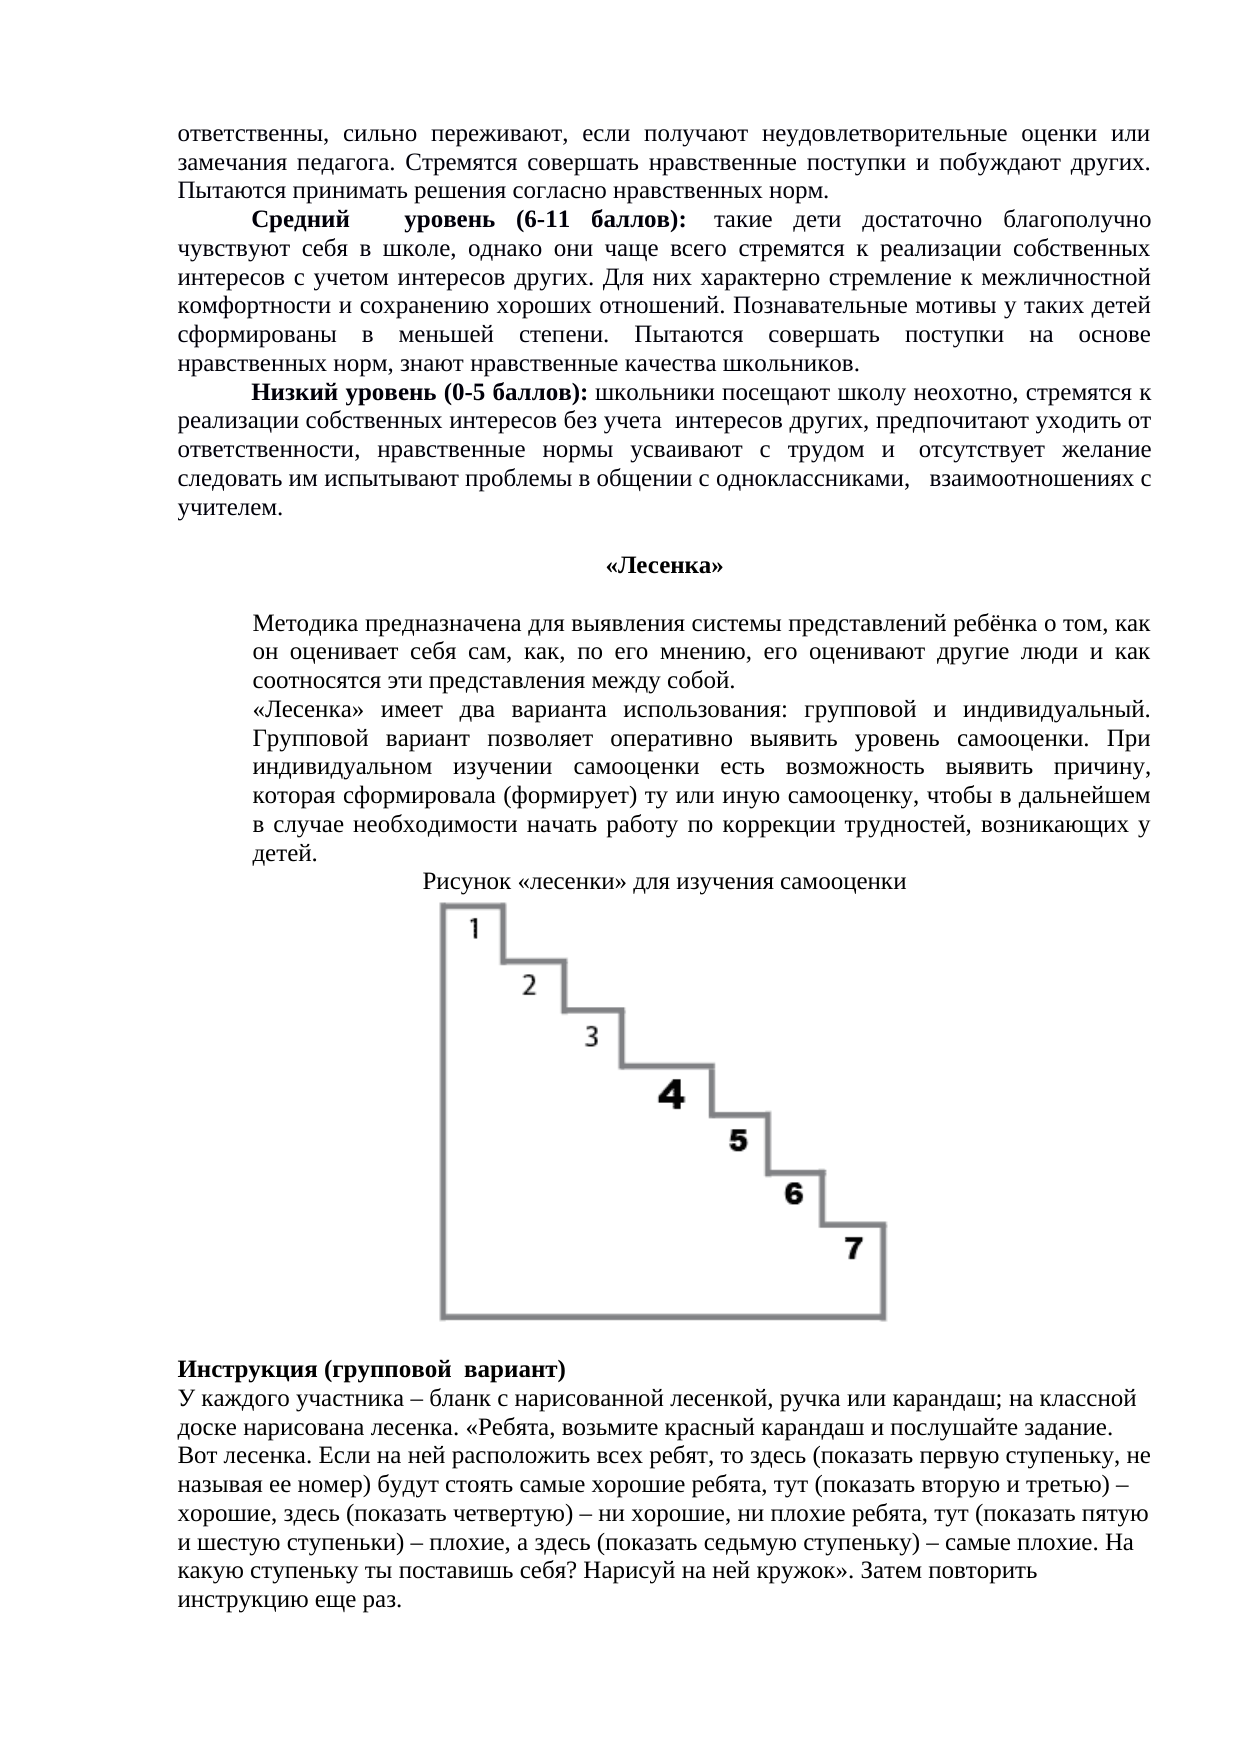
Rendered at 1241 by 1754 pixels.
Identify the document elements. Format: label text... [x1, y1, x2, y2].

picture [435, 895, 894, 1325]
text «Лесенка» имеет два варианта использования: групповой и индивидуальный. Групповой вариант позволяет оперативно выявить уровень самооценки. При индивидуальном изучении самооценки есть возможность выявить причину, которая сформировала (формирует) ту или иную самооценку, чтобы в дальнейшем в случае необходимости начать работу по коррекции трудностей, возникающих у детей. [252, 694, 1152, 866]
text Инструкция (групповой вариант) У каждого участника – бланк с нарисованной лесенкой, ручка или карандаш; на классной доске нарисована лесенка. «Ребята, возьмите красный карандаш и послушайте задание. Вот лесенка. Если на ней расположить всех ребят, то здесь (показать первую ступеньку, не называя ее номер) будут стоять самые хорошие ребята, тут (показать вторую и третью) – хорошие, здесь (показать четвертую) – ни хорошие, ни плохие ребята, тут (показать пятую и шестую ступеньки) – плохие, а здесь (показать седьмую ступеньку) – самые плохие. На какую ступеньку ты поставишь себя? Нарисуй на ней кружок». Затем повторить инструкцию еще раз. [177, 1354, 1152, 1613]
text Средний уровень (6-11 баллов): такие дети достаточно благополучно чувствуют себя в школе, однако они чаще всего стремятся к реализации собственных интересов с учетом интересов других. Для них характерно стремление к межличностной комфортности и сохранению хороших отношений. Познавательные мотивы у таких детей сформированы в меньшей степени. Пытаются совершать поступки на основе нравственных норм, знают нравственные качества школьников. [177, 204, 1152, 377]
text Низкий уровень (0-5 баллов): школьники посещают школу неохотно, стремятся к реализации собственных интересов без учета интересов других, предпочитают уходить от ответственности, нравственные нормы усваивают с трудом и отсутствует желание следовать им испытывают проблемы в общении с одноклассниками, взаимоотношениях с учителем. [177, 377, 1152, 521]
text «Лесенка» [177, 550, 1152, 578]
text Методика предназначена для выявления системы представлений ребёнка о том, как он оценивает себя сам, как, по его мнению, его оценивают другие люди и как соотносятся эти представления между собой. [252, 608, 1152, 694]
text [177, 118, 1152, 204]
